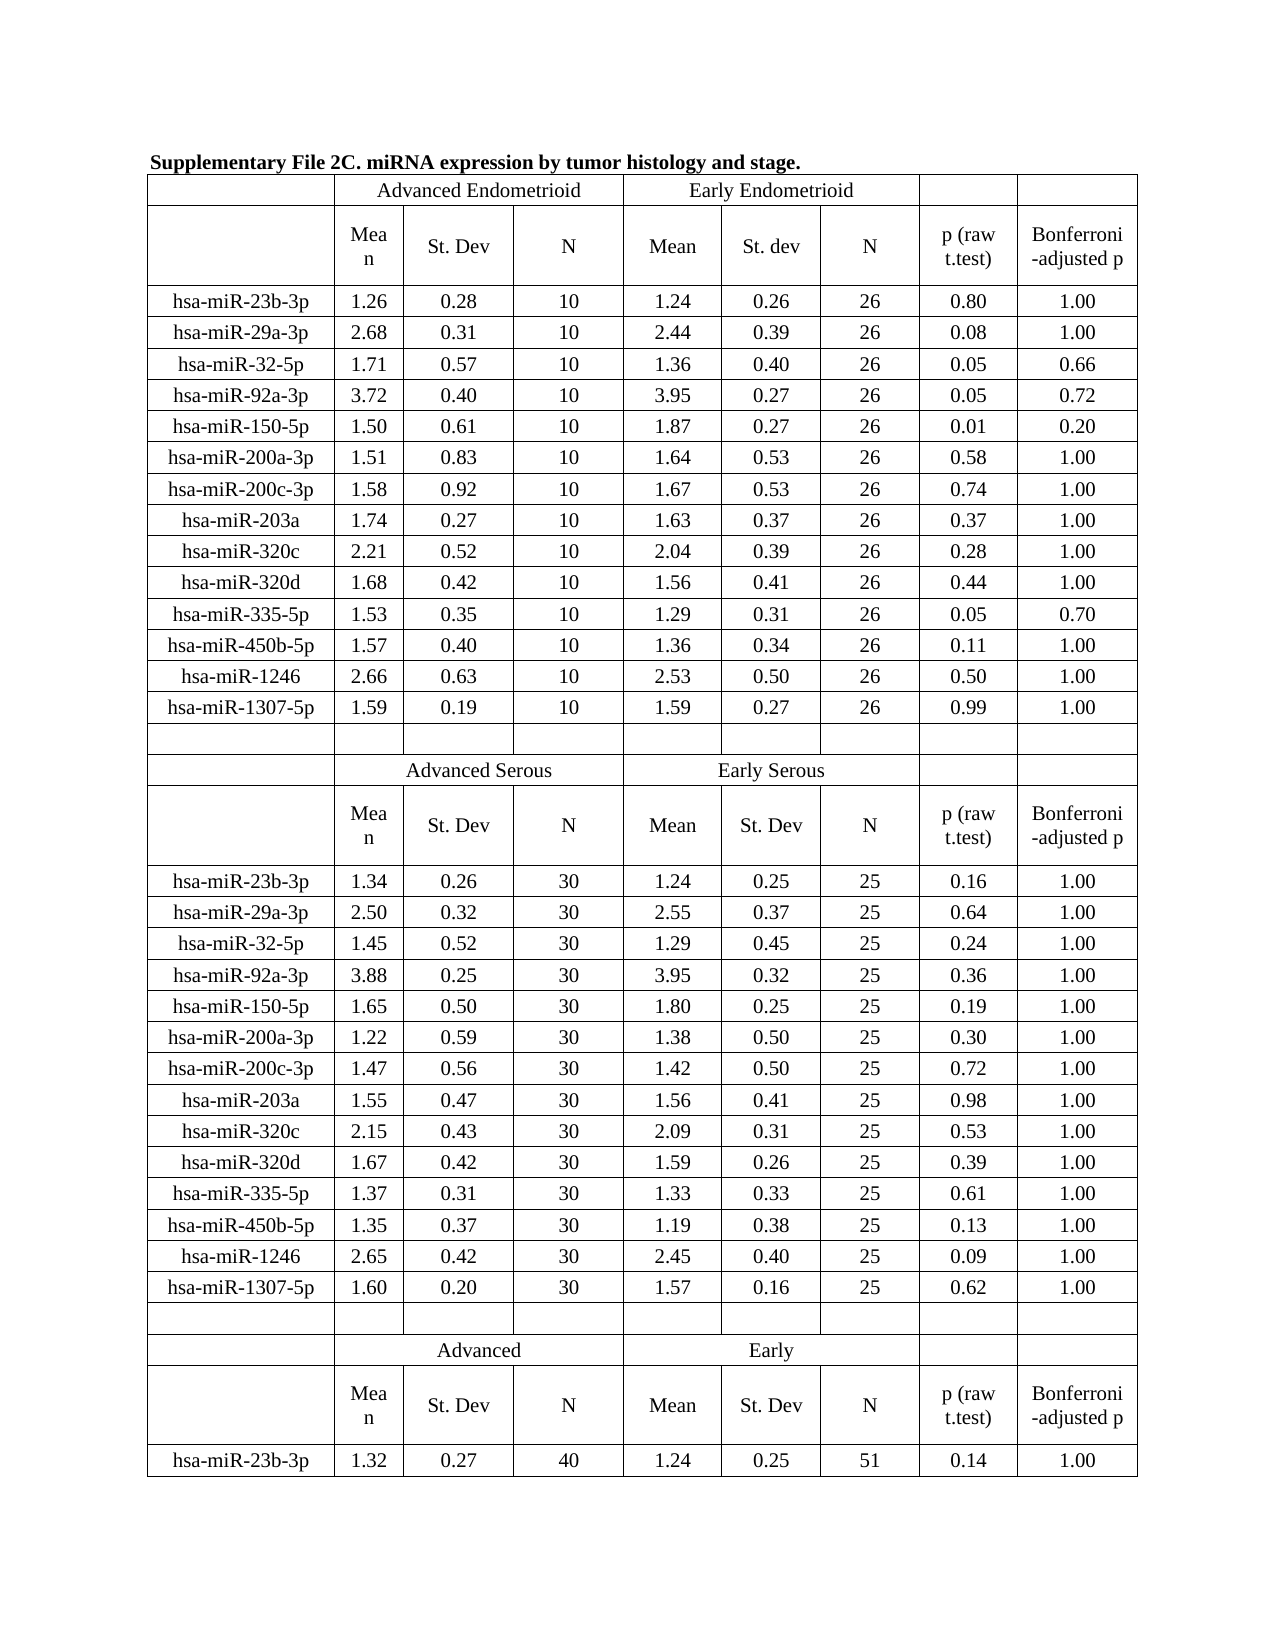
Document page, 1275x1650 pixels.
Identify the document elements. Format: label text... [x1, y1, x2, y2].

table_cell 0.53 [920, 1116, 1017, 1146]
table_cell 0.16 [722, 1272, 820, 1302]
table_cell 26 [821, 692, 919, 722]
table_cell 0.74 [920, 474, 1017, 504]
table_cell [1018, 755, 1137, 785]
table_cell 1.00 [1018, 866, 1137, 896]
table_cell 0.05 [920, 380, 1017, 410]
table_cell 25 [821, 1085, 919, 1115]
table_header [920, 175, 1017, 205]
table_cell 1.71 [335, 349, 403, 379]
table_cell St. Dev [404, 786, 513, 865]
table_cell St. dev [722, 206, 820, 285]
table_cell 25 [821, 1241, 919, 1271]
table_cell 1.00 [1018, 1272, 1137, 1302]
table_cell 1.67 [624, 474, 721, 504]
table_cell 1.29 [624, 928, 721, 958]
table_cell 0.26 [404, 866, 513, 896]
table_cell 1.00 [1018, 960, 1137, 990]
table_cell 1.67 [335, 1147, 403, 1177]
table_cell 1.00 [1018, 1022, 1137, 1052]
table_cell 10 [514, 599, 623, 629]
table_cell 1.00 [1018, 1053, 1137, 1083]
table_cell 0.42 [404, 1147, 513, 1177]
table_cell [920, 1303, 1017, 1333]
table_cell 0.66 [1018, 349, 1137, 379]
table_cell 1.00 [1018, 442, 1137, 472]
table_cell hsa-miR-23b-3p [148, 1445, 334, 1476]
table_cell hsa-miR-150-5p [148, 991, 334, 1021]
table_cell hsa-miR-1246 [148, 661, 334, 691]
table_cell hsa-miR-320c [148, 1116, 334, 1146]
table_cell 26 [821, 536, 919, 566]
table_cell 10 [514, 442, 623, 472]
table_cell 2.53 [624, 661, 721, 691]
table_cell hsa-miR-200a-3p [148, 1022, 334, 1052]
table_cell 1.19 [624, 1210, 721, 1240]
table_cell 26 [821, 474, 919, 504]
table_cell 1.64 [624, 442, 721, 472]
table_cell 1.24 [624, 286, 721, 316]
table_cell [821, 724, 919, 754]
table_cell [920, 724, 1017, 754]
table_cell [335, 1303, 403, 1333]
table_cell hsa-miR-335-5p [148, 1178, 334, 1208]
table_cell 1.29 [624, 599, 721, 629]
table_cell hsa-miR-320d [148, 567, 334, 597]
table_cell 0.08 [920, 317, 1017, 347]
table_cell 1.36 [624, 349, 721, 379]
table_cell 0.27 [722, 411, 820, 441]
table_cell 10 [514, 286, 623, 316]
table_cell 1.58 [335, 474, 403, 504]
table_cell 1.26 [335, 286, 403, 316]
table_cell 26 [821, 411, 919, 441]
table_cell Mean [624, 206, 721, 285]
table_cell 30 [514, 1053, 623, 1083]
table_cell 30 [514, 897, 623, 927]
table_cell 0.40 [722, 1241, 820, 1271]
table_cell 30 [514, 991, 623, 1021]
table_cell 10 [514, 567, 623, 597]
table_cell 0.20 [404, 1272, 513, 1302]
table_cell 30 [514, 928, 623, 958]
table_cell 1.56 [624, 1085, 721, 1115]
table_cell 1.55 [335, 1085, 403, 1115]
table_cell 1.47 [335, 1053, 403, 1083]
table_cell 1.00 [1018, 1147, 1137, 1177]
table_cell [404, 724, 513, 754]
table_cell hsa-miR-150-5p [148, 411, 334, 441]
table_cell 0.72 [1018, 380, 1137, 410]
table_cell 0.70 [1018, 599, 1137, 629]
table_cell 1.80 [624, 991, 721, 1021]
table_cell 0.41 [722, 1085, 820, 1115]
table_cell hsa-miR-203a [148, 505, 334, 535]
table_cell 1.00 [1018, 661, 1137, 691]
table_cell 1.00 [1018, 317, 1137, 347]
table_cell 0.42 [404, 567, 513, 597]
table_cell 1.00 [1018, 536, 1137, 566]
table_cell 0.16 [920, 866, 1017, 896]
table_cell 1.51 [335, 442, 403, 472]
table_cell St. Dev [404, 1366, 513, 1444]
table_cell Early [624, 1335, 919, 1365]
table_cell 2.45 [624, 1241, 721, 1271]
table_cell 1.53 [335, 599, 403, 629]
table_cell St. Dev [722, 1366, 820, 1444]
table_cell 0.37 [920, 505, 1017, 535]
table_cell St. Dev [404, 206, 513, 285]
table_cell 26 [821, 599, 919, 629]
table_cell 0.50 [722, 1022, 820, 1052]
table_cell N [514, 1366, 623, 1444]
table_cell 0.05 [920, 599, 1017, 629]
table_cell p (raw t.test) [920, 206, 1017, 285]
table_cell 0.47 [404, 1085, 513, 1115]
table_cell 1.59 [335, 692, 403, 722]
table_cell 0.41 [722, 567, 820, 597]
table_cell 10 [514, 661, 623, 691]
table_cell 30 [514, 1085, 623, 1115]
table_cell 2.09 [624, 1116, 721, 1146]
table_cell hsa-miR-32-5p [148, 928, 334, 958]
table_cell 0.58 [920, 442, 1017, 472]
table_cell [148, 755, 334, 785]
table_cell 26 [821, 349, 919, 379]
table_cell 1.00 [1018, 1178, 1137, 1208]
table_cell 0.14 [920, 1445, 1017, 1476]
table_cell [920, 1335, 1017, 1365]
table_cell 0.40 [404, 630, 513, 660]
table_cell St. Dev [722, 786, 820, 865]
table_cell [404, 1303, 513, 1333]
table_cell 0.13 [920, 1210, 1017, 1240]
table_cell 25 [821, 1178, 919, 1208]
table_cell 10 [514, 349, 623, 379]
table_cell hsa-miR-200c-3p [148, 1053, 334, 1083]
table_cell 1.00 [1018, 630, 1137, 660]
table_cell 0.45 [722, 928, 820, 958]
table_cell 10 [514, 630, 623, 660]
table_cell 2.66 [335, 661, 403, 691]
table_cell [335, 724, 403, 754]
table_cell Bonferroni-adjusted p [1018, 786, 1137, 865]
table_cell 30 [514, 1147, 623, 1177]
table_cell 1.57 [335, 630, 403, 660]
table_cell 0.53 [722, 442, 820, 472]
table_cell 0.28 [404, 286, 513, 316]
table_cell 0.50 [920, 661, 1017, 691]
table_cell 1.00 [1018, 505, 1137, 535]
table_cell 0.43 [404, 1116, 513, 1146]
table_cell 25 [821, 1116, 919, 1146]
table_cell [722, 1303, 820, 1333]
table_cell [148, 1366, 334, 1444]
table_cell 0.37 [722, 505, 820, 535]
table_cell 25 [821, 1022, 919, 1052]
table_cell 0.99 [920, 692, 1017, 722]
table_cell 25 [821, 928, 919, 958]
table_cell 1.33 [624, 1178, 721, 1208]
table_cell 26 [821, 567, 919, 597]
table_cell hsa-miR-335-5p [148, 599, 334, 629]
table_cell [920, 755, 1017, 785]
table_cell 0.50 [404, 991, 513, 1021]
table_cell 0.50 [722, 1053, 820, 1083]
table_cell 0.37 [722, 897, 820, 927]
table_cell 1.65 [335, 991, 403, 1021]
table_cell 0.19 [920, 991, 1017, 1021]
table_cell 0.92 [404, 474, 513, 504]
table_cell 0.31 [722, 1116, 820, 1146]
table_cell 10 [514, 317, 623, 347]
table_cell hsa-miR-450b-5p [148, 1210, 334, 1240]
table_cell 0.25 [722, 991, 820, 1021]
table_cell 1.00 [1018, 897, 1137, 927]
table_cell 0.27 [722, 380, 820, 410]
table_cell 1.57 [624, 1272, 721, 1302]
table_cell 0.61 [404, 411, 513, 441]
table_cell 0.98 [920, 1085, 1017, 1115]
table_cell 0.11 [920, 630, 1017, 660]
table_cell 0.42 [404, 1241, 513, 1271]
table_cell 0.01 [920, 411, 1017, 441]
table_cell 25 [821, 960, 919, 990]
table_cell 0.25 [722, 1445, 820, 1476]
table_cell hsa-miR-23b-3p [148, 286, 334, 316]
table_cell 2.15 [335, 1116, 403, 1146]
table_cell Advanced [335, 1335, 623, 1365]
table_cell 1.00 [1018, 1241, 1137, 1271]
table_cell 0.59 [404, 1022, 513, 1052]
table_cell 3.88 [335, 960, 403, 990]
table_cell 25 [821, 897, 919, 927]
table_cell 1.60 [335, 1272, 403, 1302]
table_cell hsa-miR-450b-5p [148, 630, 334, 660]
table_header [1018, 175, 1137, 205]
table_cell hsa-miR-200c-3p [148, 474, 334, 504]
table_cell [148, 1335, 334, 1365]
table_cell N [514, 786, 623, 865]
table_cell 0.38 [722, 1210, 820, 1240]
table_cell 0.44 [920, 567, 1017, 597]
table_cell 1.00 [1018, 286, 1137, 316]
table_cell hsa-miR-32-5p [148, 349, 334, 379]
table_cell 1.00 [1018, 692, 1137, 722]
table_cell 10 [514, 692, 623, 722]
table_cell hsa-miR-1307-5p [148, 1272, 334, 1302]
table_cell 2.65 [335, 1241, 403, 1271]
table_cell 0.40 [722, 349, 820, 379]
table_cell 0.30 [920, 1022, 1017, 1052]
table_cell 0.63 [404, 661, 513, 691]
table_cell 26 [821, 630, 919, 660]
table_cell 0.24 [920, 928, 1017, 958]
table_cell 10 [514, 411, 623, 441]
table_cell 1.56 [624, 567, 721, 597]
table_cell Advanced Serous [335, 755, 623, 785]
table_cell [514, 1303, 623, 1333]
table_cell 0.35 [404, 599, 513, 629]
table_cell 2.44 [624, 317, 721, 347]
table_cell 26 [821, 286, 919, 316]
table_cell 26 [821, 442, 919, 472]
table_cell N [821, 1366, 919, 1444]
table_cell 25 [821, 991, 919, 1021]
table_cell hsa-miR-29a-3p [148, 897, 334, 927]
table_cell 1.35 [335, 1210, 403, 1240]
table_cell 10 [514, 505, 623, 535]
table_cell hsa-miR-320c [148, 536, 334, 566]
table_cell 1.68 [335, 567, 403, 597]
table_cell 40 [514, 1445, 623, 1476]
table_cell hsa-miR-23b-3p [148, 866, 334, 896]
table_cell 0.33 [722, 1178, 820, 1208]
table_cell 1.00 [1018, 991, 1137, 1021]
table_cell 1.00 [1018, 1445, 1137, 1476]
table_cell 30 [514, 1116, 623, 1146]
table_cell N [514, 206, 623, 285]
table_cell 1.24 [624, 866, 721, 896]
table_cell [1018, 1335, 1137, 1365]
table_cell [148, 206, 334, 285]
table_cell 51 [821, 1445, 919, 1476]
table_cell [821, 1303, 919, 1333]
table_cell 0.39 [722, 536, 820, 566]
table_cell 0.05 [920, 349, 1017, 379]
table_cell 1.32 [335, 1445, 403, 1476]
table_cell Bonferroni-adjusted p [1018, 1366, 1137, 1444]
table_cell 1.87 [624, 411, 721, 441]
table_cell 0.34 [722, 630, 820, 660]
table_cell Early Serous [624, 755, 919, 785]
table_cell 3.95 [624, 380, 721, 410]
table_cell 1.45 [335, 928, 403, 958]
table_cell 0.27 [722, 692, 820, 722]
table_cell 25 [821, 1272, 919, 1302]
table_cell 1.37 [335, 1178, 403, 1208]
table_cell [148, 1303, 334, 1333]
table_cell Mean [335, 1366, 403, 1444]
table_cell 0.39 [722, 317, 820, 347]
table_header Advanced Endometrioid [335, 175, 623, 205]
table_cell 2.68 [335, 317, 403, 347]
table_cell Mean [624, 1366, 721, 1444]
table_cell 2.50 [335, 897, 403, 927]
table_cell 26 [821, 661, 919, 691]
table_cell 1.00 [1018, 1085, 1137, 1115]
table_cell 3.72 [335, 380, 403, 410]
table_cell 2.55 [624, 897, 721, 927]
table_cell 0.40 [404, 380, 513, 410]
table_cell 0.31 [404, 317, 513, 347]
table_cell 30 [514, 1272, 623, 1302]
table_cell 0.61 [920, 1178, 1017, 1208]
table_cell hsa-miR-92a-3p [148, 380, 334, 410]
table_cell 25 [821, 1053, 919, 1083]
table_cell 25 [821, 866, 919, 896]
table_cell [624, 724, 721, 754]
table_cell 1.22 [335, 1022, 403, 1052]
table_cell 0.31 [404, 1178, 513, 1208]
table_cell hsa-miR-320d [148, 1147, 334, 1177]
table_cell 25 [821, 1210, 919, 1240]
table_cell 1.42 [624, 1053, 721, 1083]
table_cell 10 [514, 474, 623, 504]
table_cell 1.00 [1018, 928, 1137, 958]
table_cell p (raw t.test) [920, 786, 1017, 865]
table_cell hsa-miR-1246 [148, 1241, 334, 1271]
table_cell 0.32 [722, 960, 820, 990]
table_cell 30 [514, 1210, 623, 1240]
table_cell 1.63 [624, 505, 721, 535]
table_cell 0.53 [722, 474, 820, 504]
table_cell 0.83 [404, 442, 513, 472]
table_cell 0.26 [722, 1147, 820, 1177]
table_cell 0.52 [404, 928, 513, 958]
table_cell 0.62 [920, 1272, 1017, 1302]
text Supplementary File 2C. miRNA expression by tumor histology and stage. [150, 150, 1125, 174]
table_cell 10 [514, 536, 623, 566]
table_cell 0.52 [404, 536, 513, 566]
table_cell p (raw t.test) [920, 1366, 1017, 1444]
table_cell Mean [624, 786, 721, 865]
table_cell 30 [514, 1178, 623, 1208]
table_cell 1.00 [1018, 474, 1137, 504]
table_cell 2.21 [335, 536, 403, 566]
table_cell 1.74 [335, 505, 403, 535]
table_cell hsa-miR-203a [148, 1085, 334, 1115]
table_cell 0.80 [920, 286, 1017, 316]
table_cell 0.50 [722, 661, 820, 691]
table_cell N [821, 786, 919, 865]
table_cell [148, 786, 334, 865]
table_cell 1.59 [624, 692, 721, 722]
table_cell Bonferroni-adjusted p [1018, 206, 1137, 285]
table_cell [624, 1303, 721, 1333]
table_cell 0.64 [920, 897, 1017, 927]
table_cell 0.26 [722, 286, 820, 316]
table_cell 1.00 [1018, 1116, 1137, 1146]
table_cell 0.28 [920, 536, 1017, 566]
table_cell 0.56 [404, 1053, 513, 1083]
table_cell [514, 724, 623, 754]
table_cell 0.32 [404, 897, 513, 927]
table_cell 0.25 [722, 866, 820, 896]
table_cell 1.38 [624, 1022, 721, 1052]
table_cell 10 [514, 380, 623, 410]
table_cell 0.37 [404, 1210, 513, 1240]
table_cell 0.25 [404, 960, 513, 990]
table_cell 0.27 [404, 1445, 513, 1476]
table_cell 26 [821, 380, 919, 410]
table_cell 0.20 [1018, 411, 1137, 441]
table_header Early Endometrioid [624, 175, 919, 205]
table_cell hsa-miR-92a-3p [148, 960, 334, 990]
table_cell 0.27 [404, 505, 513, 535]
table_cell 1.24 [624, 1445, 721, 1476]
table_cell hsa-miR-1307-5p [148, 692, 334, 722]
table_cell 0.31 [722, 599, 820, 629]
table_cell [1018, 724, 1137, 754]
table_cell 3.95 [624, 960, 721, 990]
table_cell 26 [821, 317, 919, 347]
table_cell Mean [335, 206, 403, 285]
table_cell hsa-miR-200a-3p [148, 442, 334, 472]
table_cell 1.59 [624, 1147, 721, 1177]
table_cell 1.50 [335, 411, 403, 441]
table_cell 30 [514, 1022, 623, 1052]
table_cell 1.36 [624, 630, 721, 660]
table_cell 1.00 [1018, 1210, 1137, 1240]
table_cell 2.04 [624, 536, 721, 566]
table_cell [148, 724, 334, 754]
table_cell 26 [821, 505, 919, 535]
table_cell 30 [514, 960, 623, 990]
table_cell 0.72 [920, 1053, 1017, 1083]
table_cell [1018, 1303, 1137, 1333]
table_cell 1.34 [335, 866, 403, 896]
table_cell 0.39 [920, 1147, 1017, 1177]
table_cell hsa-miR-29a-3p [148, 317, 334, 347]
table_cell 0.36 [920, 960, 1017, 990]
table_cell 30 [514, 866, 623, 896]
table_cell 0.19 [404, 692, 513, 722]
table_cell Mean [335, 786, 403, 865]
table_cell 25 [821, 1147, 919, 1177]
table_cell 0.57 [404, 349, 513, 379]
table_cell 30 [514, 1241, 623, 1271]
table_cell 1.00 [1018, 567, 1137, 597]
table_cell [722, 724, 820, 754]
table_header [148, 175, 334, 205]
table_cell 0.09 [920, 1241, 1017, 1271]
table_cell N [821, 206, 919, 285]
